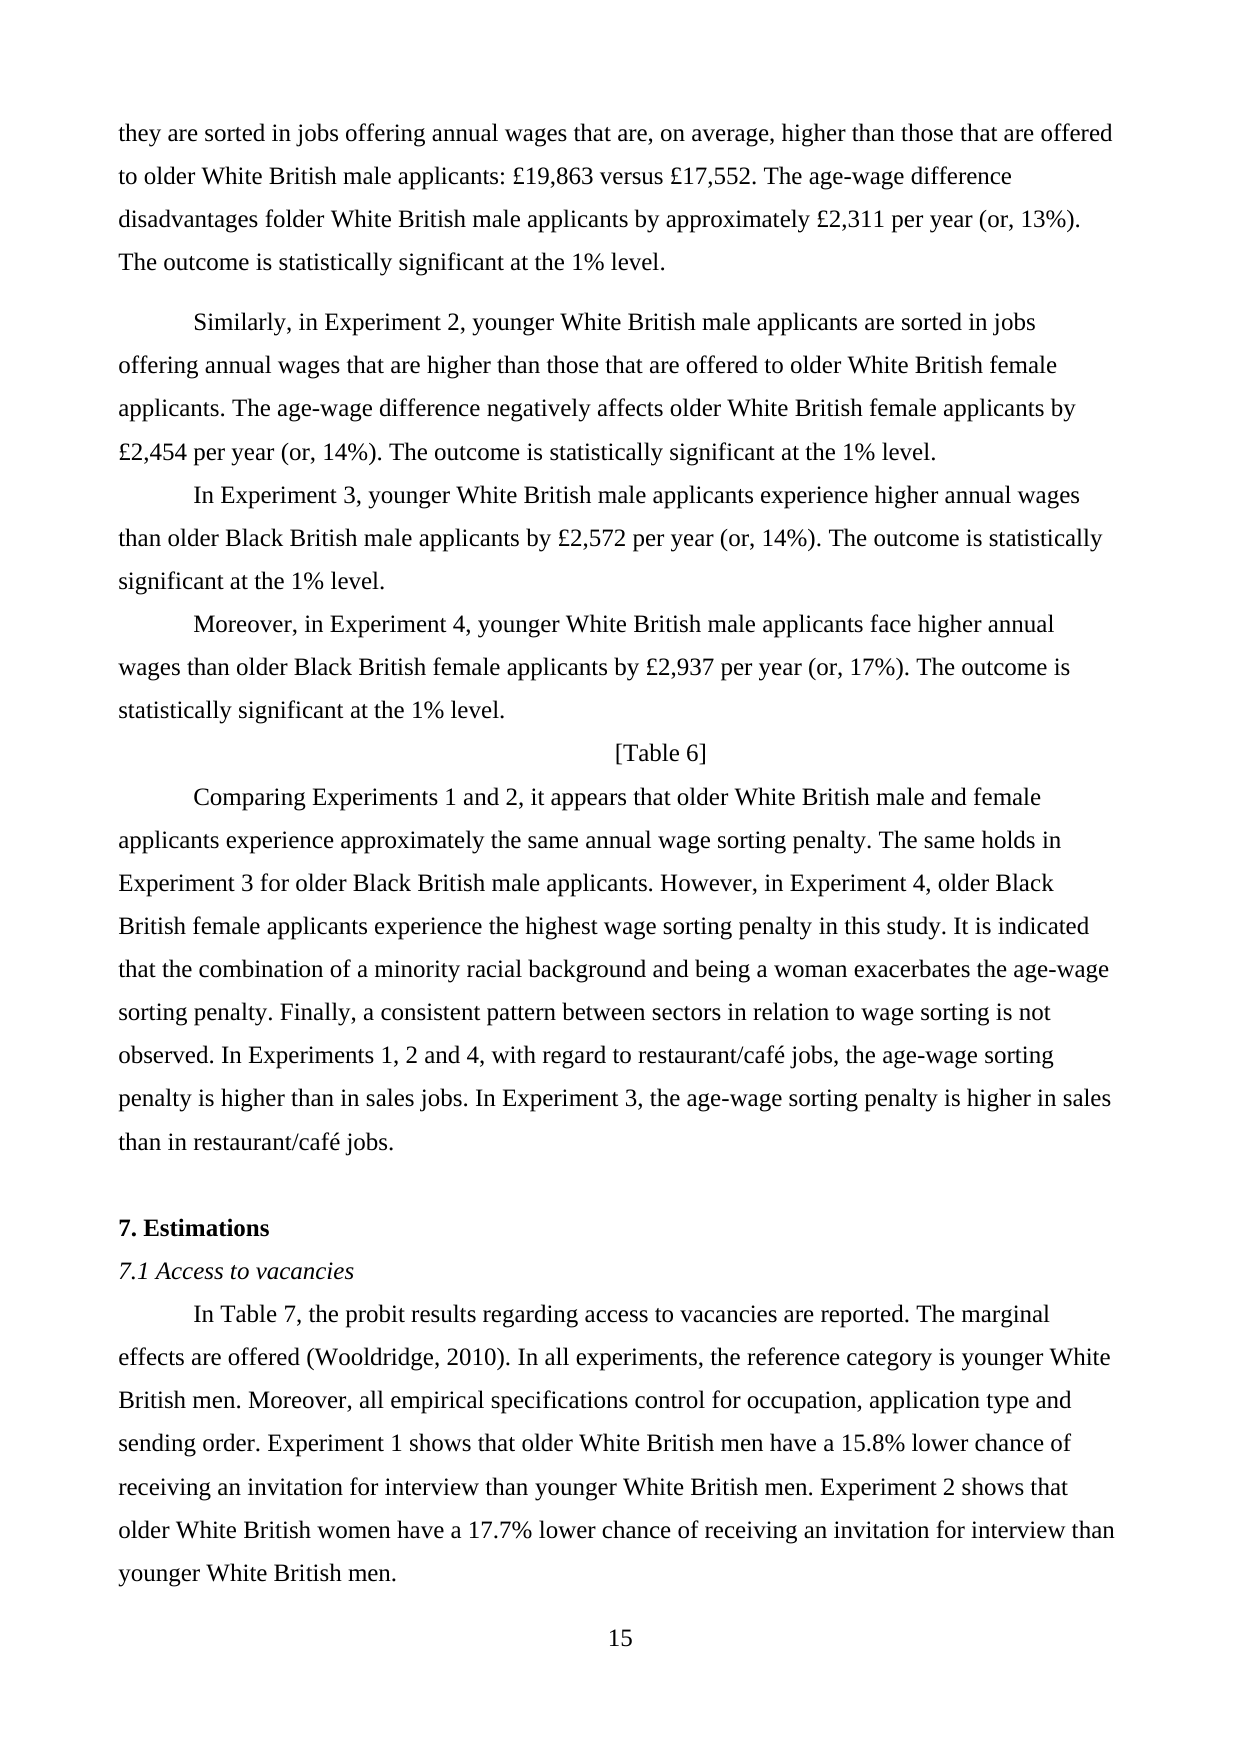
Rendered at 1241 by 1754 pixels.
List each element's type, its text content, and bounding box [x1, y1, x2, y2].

text [Table 6] [118, 738, 1122, 767]
text In Table 7, the probit results regarding access to vacancies are reported. The marginal effects are offered (Wooldridge, 2010). In all experiments, the reference category is younger White British men. Moreover, all empirical specifications control for occupation, application type and sending order. Experiment 1 shows that older White British men have a 15.8% lower chance of receiving an invitation for interview than younger White British men. Experiment 2 shows that older White British women have a 17.7% lower chance of receiving an invitation for interview than younger White British men. [118, 1299, 1122, 1587]
text Comparing Experiments 1 and 2, it appears that older White British male and female applicants experience approximately the same annual wage sorting penalty. The same holds in Experiment 3 for older Black British male applicants. However, in Experiment 4, older Black British female applicants experience the highest wage sorting penalty in this study. It is indicated that the combination of a minority racial background and being a woman exacerbates the age-wage sorting penalty. Finally, a consistent pattern between sectors in relation to wage sorting is not observed. In Experiments 1, 2 and 4, with regard to restaurant/café jobs, the age-wage sorting penalty is higher than in sales jobs. In Experiment 3, the age-wage sorting penalty is higher in sales than in restaurant/café jobs. [118, 782, 1122, 1155]
text In Experiment 3, younger White British male applicants experience higher annual wages than older Black British male applicants by £2,572 per year (or, 14%). The outcome is statistically significant at the 1% level. [118, 480, 1122, 595]
text Similarly, in Experiment 2, younger White British male applicants are sorted in jobs offering annual wages that are higher than those that are offered to older White British female applicants. The age-wage difference negatively affects older White British female applicants by £2,454 per year (or, 14%). The outcome is statistically significant at the 1% level. [118, 307, 1122, 465]
text 7. Estimations [118, 1213, 1122, 1242]
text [118, 118, 1122, 276]
text Moreover, in Experiment 4, younger White British male applicants face higher annual wages than older Black British female applicants by £2,937 per year (or, 17%). The outcome is statistically significant at the 1% level. [118, 609, 1122, 724]
text 7.1 Access to vacancies [118, 1256, 1122, 1285]
